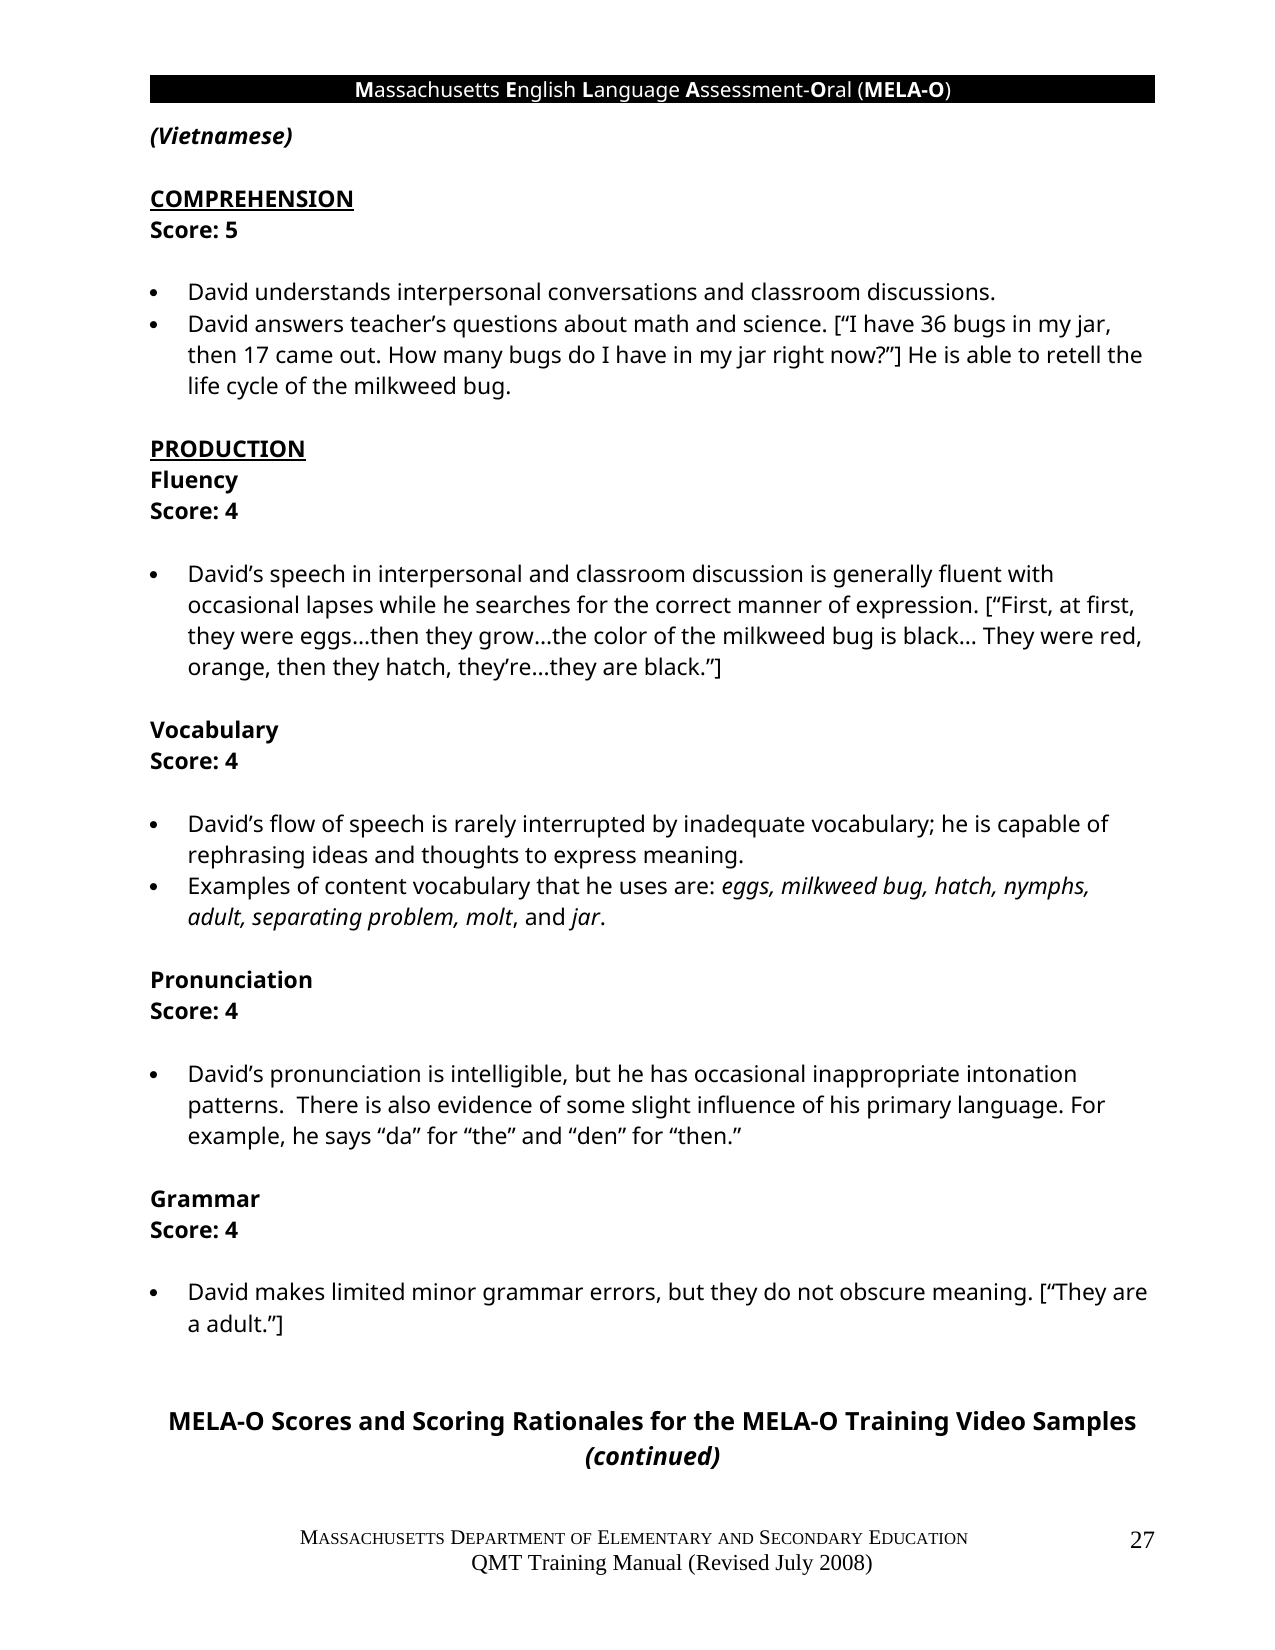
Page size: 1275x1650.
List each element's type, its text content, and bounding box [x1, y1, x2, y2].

text Vocabulary [150, 714, 1155, 745]
list David’s flow of speech is rarely interrupted by inadequate vocabulary; he is capable of rephrasing ideas and thoughts to express meaning. [150, 807, 1155, 870]
text Score: 4 [150, 745, 1155, 776]
text Score: 4 [150, 995, 1155, 1026]
text Fluency [150, 464, 1155, 495]
list David’s speech in interpersonal and classroom discussion is generally fluent with occasional lapses while he searches for the correct manner of expression. [“First, at first, they were eggs…then they grow…the color of the milkweed bug is black… They were red, orange, then they hatch, they’re…they are black.”] [150, 557, 1155, 682]
list David answers teacher’s questions about math and science. [“I have 36 bugs in my jar, then 17 came out. How many bugs do I have in my jar right now?”] He is able to retell the life cycle of the milkweed bug. [150, 307, 1155, 401]
text PRODUCTION [150, 432, 1155, 464]
list David makes limited minor grammar errors, but they do not obscure meaning. [“They are a adult.”] [150, 1276, 1155, 1339]
text Score: 4 [150, 1214, 1155, 1245]
list David’s pronunciation is intelligible, but he has occasional inappropriate intonation patterns. There is also evidence of some slight influence of his primary language. For example, he says “da” for “the” and “den” for “then.” [150, 1057, 1155, 1151]
text MELA-O Scores and Scoring Rationales for the MELA-O Training Video Samples (continued) [150, 1404, 1155, 1472]
text Grammar [150, 1182, 1155, 1214]
text Score: 5 [150, 214, 1155, 245]
text COMPREHENSION [150, 182, 1155, 214]
text Pronunciation [150, 964, 1155, 995]
text Score: 4 [150, 495, 1155, 526]
list Examples of content vocabulary that he uses are: eggs, milkweed bug, hatch, nymphs, adult, separating problem, molt, and jar. [150, 870, 1155, 932]
list David understands interpersonal conversations and classroom discussions. [150, 276, 1155, 307]
text (Vietnamese) [150, 120, 1155, 151]
